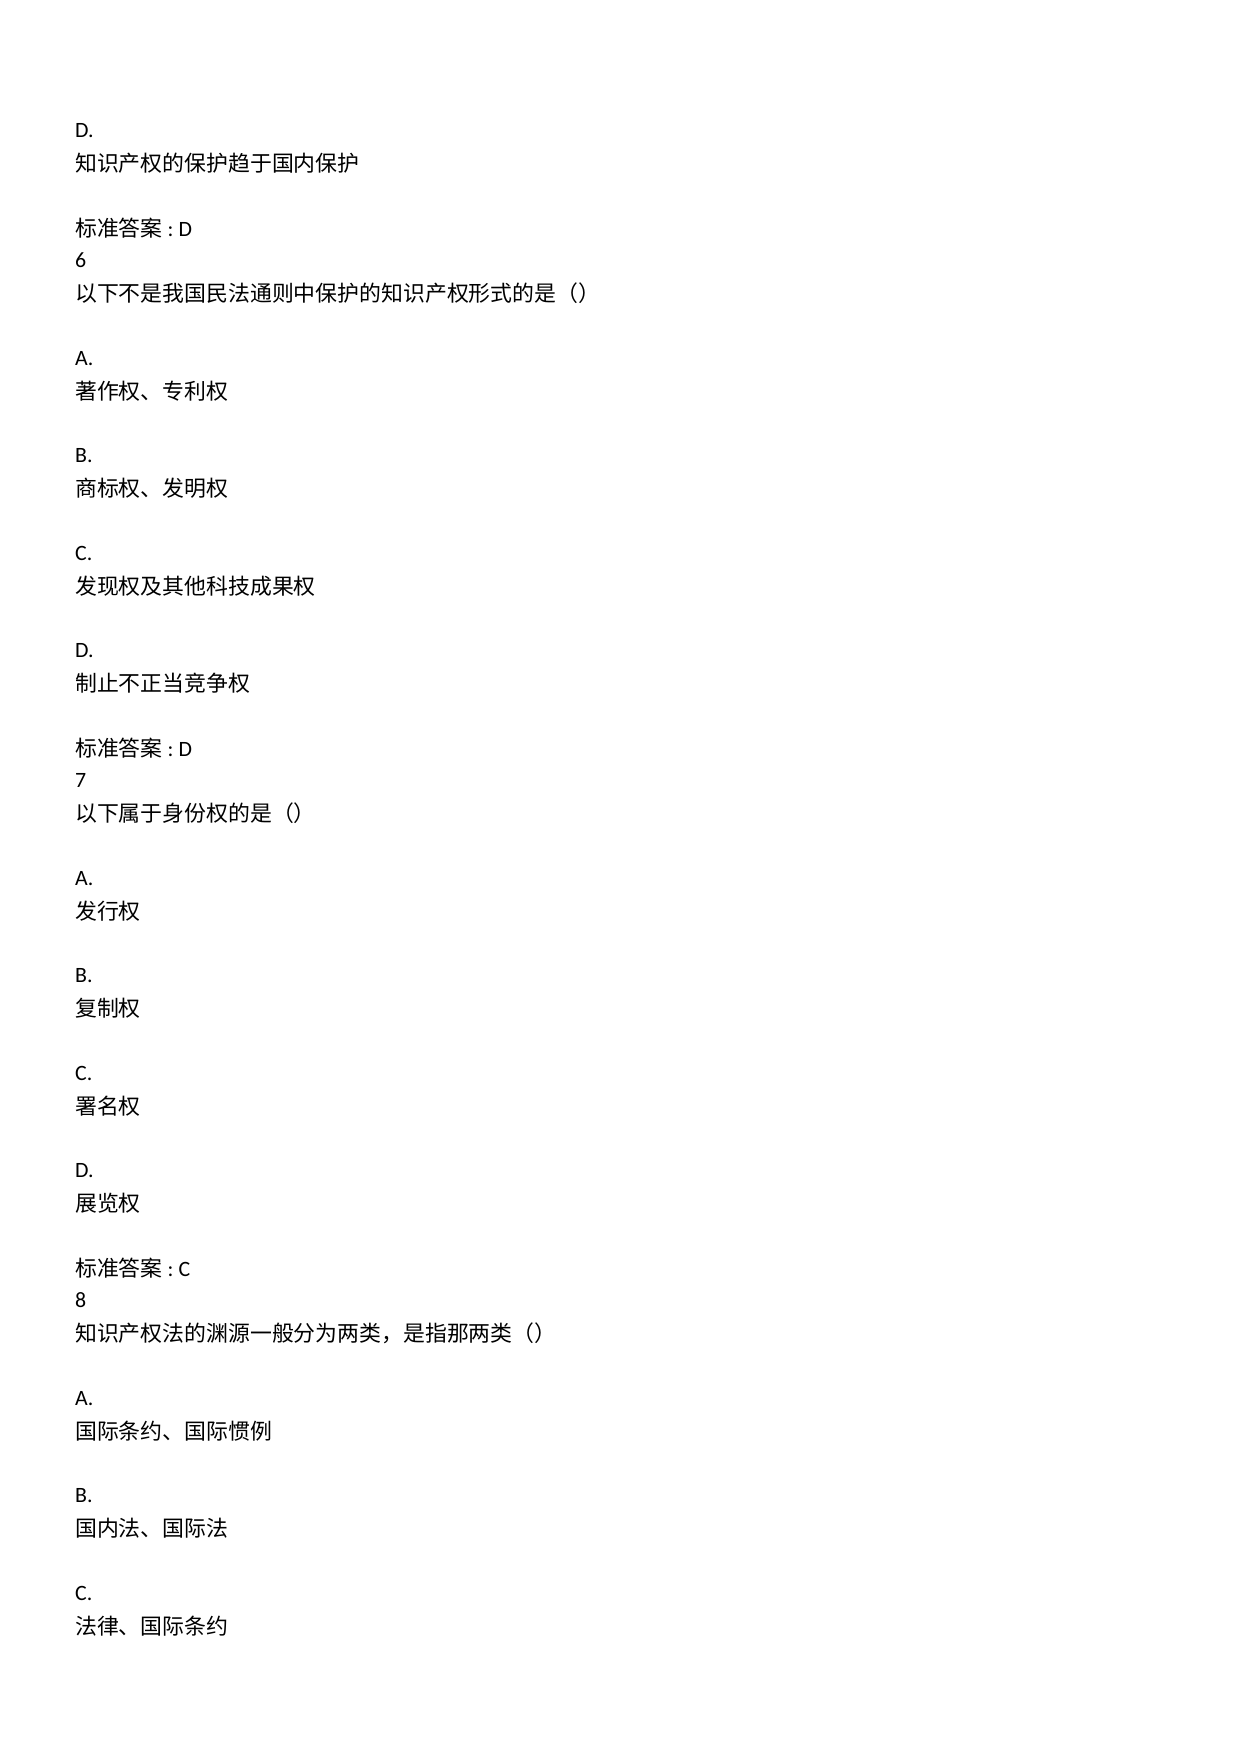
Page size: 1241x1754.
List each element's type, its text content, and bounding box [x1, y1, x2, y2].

text C. [75, 536, 1165, 568]
text B. [75, 1478, 1165, 1511]
text 以下属于身份权的是（） [75, 796, 1165, 828]
text 7 [75, 763, 1165, 796]
text C. [75, 1056, 1165, 1088]
text 标准答案 : D [75, 731, 1165, 763]
text D. [75, 1153, 1165, 1186]
text 6 [75, 243, 1165, 276]
text D. [75, 633, 1165, 666]
text 国际条约、国际惯例 [75, 1413, 1165, 1446]
text A. [75, 1381, 1165, 1413]
text B. [75, 958, 1165, 991]
text 展览权 [75, 1186, 1165, 1218]
text 复制权 [75, 991, 1165, 1023]
text 8 [75, 1283, 1165, 1316]
text 署名权 [75, 1088, 1165, 1121]
text 商标权、发明权 [75, 471, 1165, 503]
text C. [75, 1576, 1165, 1608]
text 以下不是我国民法通则中保护的知识产权形式的是（） [75, 276, 1165, 308]
text A. [75, 861, 1165, 893]
text 发现权及其他科技成果权 [75, 568, 1165, 601]
text D. [75, 113, 1165, 146]
text B. [75, 438, 1165, 471]
text 著作权、专利权 [75, 373, 1165, 406]
text 发行权 [75, 893, 1165, 926]
text 国内法、国际法 [75, 1511, 1165, 1543]
text A. [75, 341, 1165, 373]
text 标准答案 : C [75, 1251, 1165, 1283]
text 知识产权的保护趋于国内保护 [75, 146, 1165, 178]
text 法律、国际条约 [75, 1608, 1165, 1641]
text 标准答案 : D [75, 211, 1165, 243]
text 知识产权法的渊源一般分为两类，是指那两类（） [75, 1316, 1165, 1348]
text 制止不正当竞争权 [75, 666, 1165, 698]
